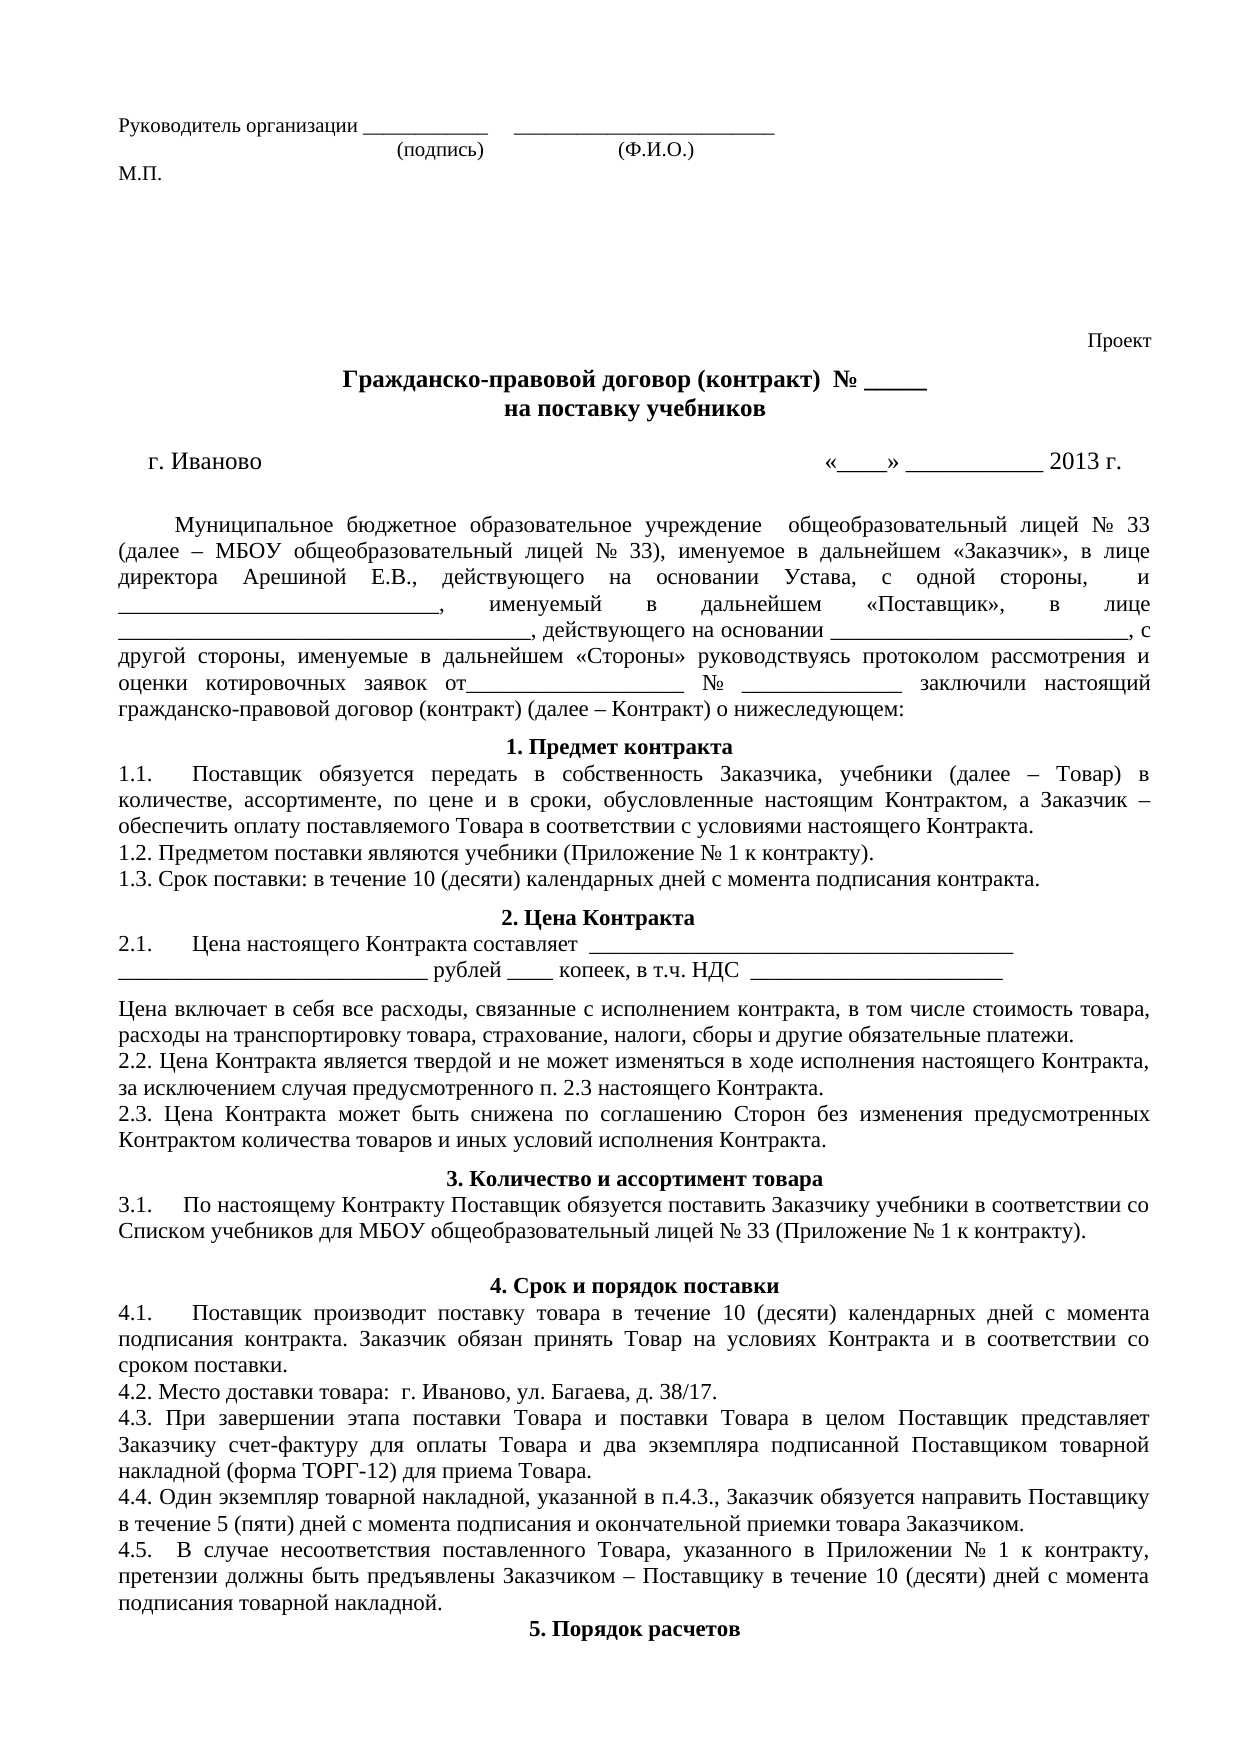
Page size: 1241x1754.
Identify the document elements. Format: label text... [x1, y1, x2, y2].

text М.П. [118, 161, 1152, 185]
text 4.3. При завершении этапа поставки Товара и поставки Товара в целом Поставщик представляет Заказчику счет-фактуру для оплаты Товара и два экземпляра подписанной Поставщиком товарной накладной (форма ТОРГ-12) для приема Товара. [118, 1404, 1152, 1483]
text ___________________________ рублей ____ копеек, в т.ч. НДС ______________________ [118, 956, 1152, 983]
text 4.1. Поставщик производит поставку товара в течение 10 (десяти) календарных дней с момента подписания контракта. Заказчик обязан принять Товар на условиях Контракта и в соответствии со сроком поставки. [118, 1299, 1152, 1378]
text 3.1. По настоящему Контракту Поставщик обязуется поставить Заказчику учебники в соответствии со Списком учебников для МБОУ общеобразовательный лицей № 33 (Приложение № 1 к контракту). [118, 1191, 1152, 1244]
text Проект [118, 328, 1152, 352]
text 4.4. Один экземпляр товарной накладной, указанной в п.4.3., Заказчик обязуется направить Поставщику в течение 5 (пяти) дней с момента подписания и окончательной приемки товара Заказчиком. [118, 1483, 1152, 1536]
text 1.3. Срок поставки: в течение 10 (десяти) календарных дней с момента подписания контракта. [118, 865, 1152, 892]
text 2.2. Цена Контракта является твердой и не может изменяться в ходе исполнения настоящего Контракта, за исключением случая предусмотренного п. 2.3 настоящего Контракта. [118, 1047, 1152, 1100]
text 4.2. Место доставки товара: г. Иваново, ул. Багаева, д. 38/17. [118, 1378, 1152, 1404]
text Муниципальное бюджетное образовательное учреждение общеобразовательный лицей № 33 (далее – МБОУ общеобразовательный лицей № 33), именуемое в дальнейшем «Заказчик», в лице директора Арешиной Е.В., действующего на основании Устава, с одной стороны, и ____________________________, именуемый в дальнейшем «Поставщик», в лице ____________________________________, действующего на основании __________________________, с другой стороны, именуемые в дальнейшем «Стороны» руководствуясь протоколом рассмотрения и оценки котировочных заявок от___________________ № ______________ заключили настоящий гражданско-правовой договор (контракт) (далее – Контракт) о нижеследующем: [118, 511, 1152, 721]
text 4. Срок и порядок поставки [118, 1272, 1152, 1299]
text 1.2. Предметом поставки являются учебники (Приложение № 1 к контракту). [118, 839, 1152, 865]
text Цена включает в себя все расходы, связанные с исполнением контракта, в том числе стоимость товара, расходы на транспортировку товара, страхование, налоги, сборы и другие обязательные платежи. [118, 994, 1152, 1047]
text на поставку учебников [118, 393, 1152, 422]
text 2.3. Цена Контракта может быть снижена по соглашению Сторон без изменения предусмотренных Контрактом количества товаров и иных условий исполнения Контракта. [118, 1100, 1152, 1153]
text Руководитель организации ____________ _________________________ [118, 113, 1152, 137]
text г. Иваново «____» ___________ 2013 г. [118, 446, 1152, 475]
text (подпись) (Ф.И.О.) [118, 137, 1152, 161]
text 2. Цена Контракта [118, 903, 1152, 930]
text 4.5. В случае несоответствия поставленного Товара, указанного в Приложении № 1 к контракту, претензии должны быть предъявлены Заказчиком – Поставщику в течение 10 (десяти) дней с момента подписания товарной накладной. [118, 1536, 1152, 1615]
text 2.1. Цена настоящего Контракта составляет _____________________________________ [118, 930, 1152, 956]
text 1. Предмет контракта [266, 733, 1152, 760]
text 5. Порядок расчетов [118, 1615, 1152, 1641]
text 1.1. Поставщик обязуется передать в собственность Заказчика, учебники (далее – Товар) в количестве, ассортименте, по цене и в сроки, обусловленные настоящим Контрактом, а Заказчик – обеспечить оплату поставляемого Товара в соответствии с условиями настоящего Контракта. [118, 760, 1152, 839]
text Гражданско-правовой договор (контракт) № _____ [118, 364, 1152, 393]
text 3. Количество и ассортимент товара [118, 1165, 1152, 1191]
